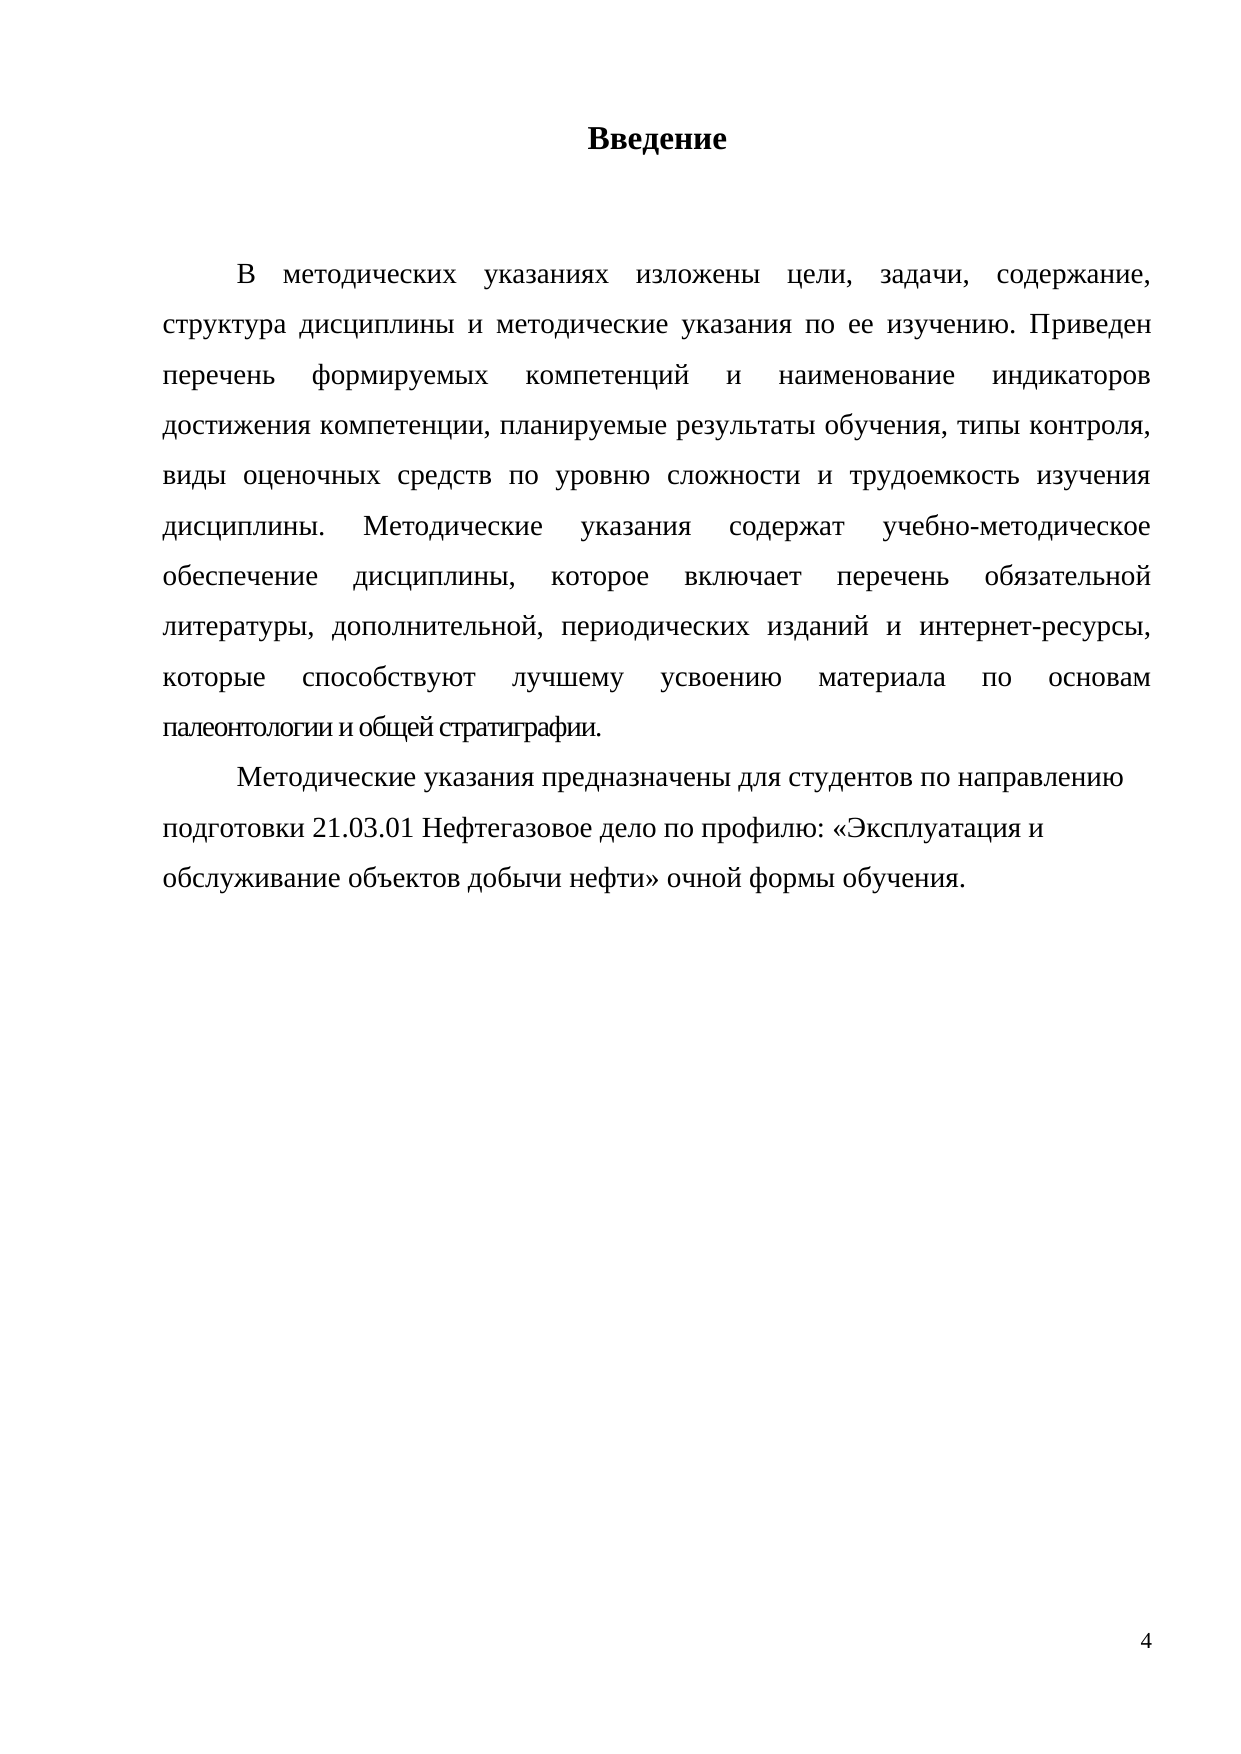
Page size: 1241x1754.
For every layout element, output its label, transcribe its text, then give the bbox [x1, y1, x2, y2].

text В методических указаниях изложены цели, задачи, содержание, структура дисциплины и методические указания по ее изучению. Приведен перечень формируемых компетенций и наименование индикаторов достижения компетенции, планируемые результаты обучения, типы контроля, виды оценочных средств по уровню сложности и трудоемкость изучения дисциплины. Методические указания содержат учебно-методическое обеспечение дисциплины, которое включает перечень обязательной литературы, дополнительной, периодических изданий и интернет-ресурсы, которые способствуют лучшему усвоению материала по основам палеонтологии и общей стратиграфии. [162, 256, 1152, 743]
text Введение [162, 118, 1152, 156]
text Методические указания предназначены для студентов по направлению подготовки 21.03.01 Нефтегазовое дело по профилю: «Эксплуатация и обслуживание объектов добычи нефти» очной формы обучения. [162, 759, 1152, 893]
